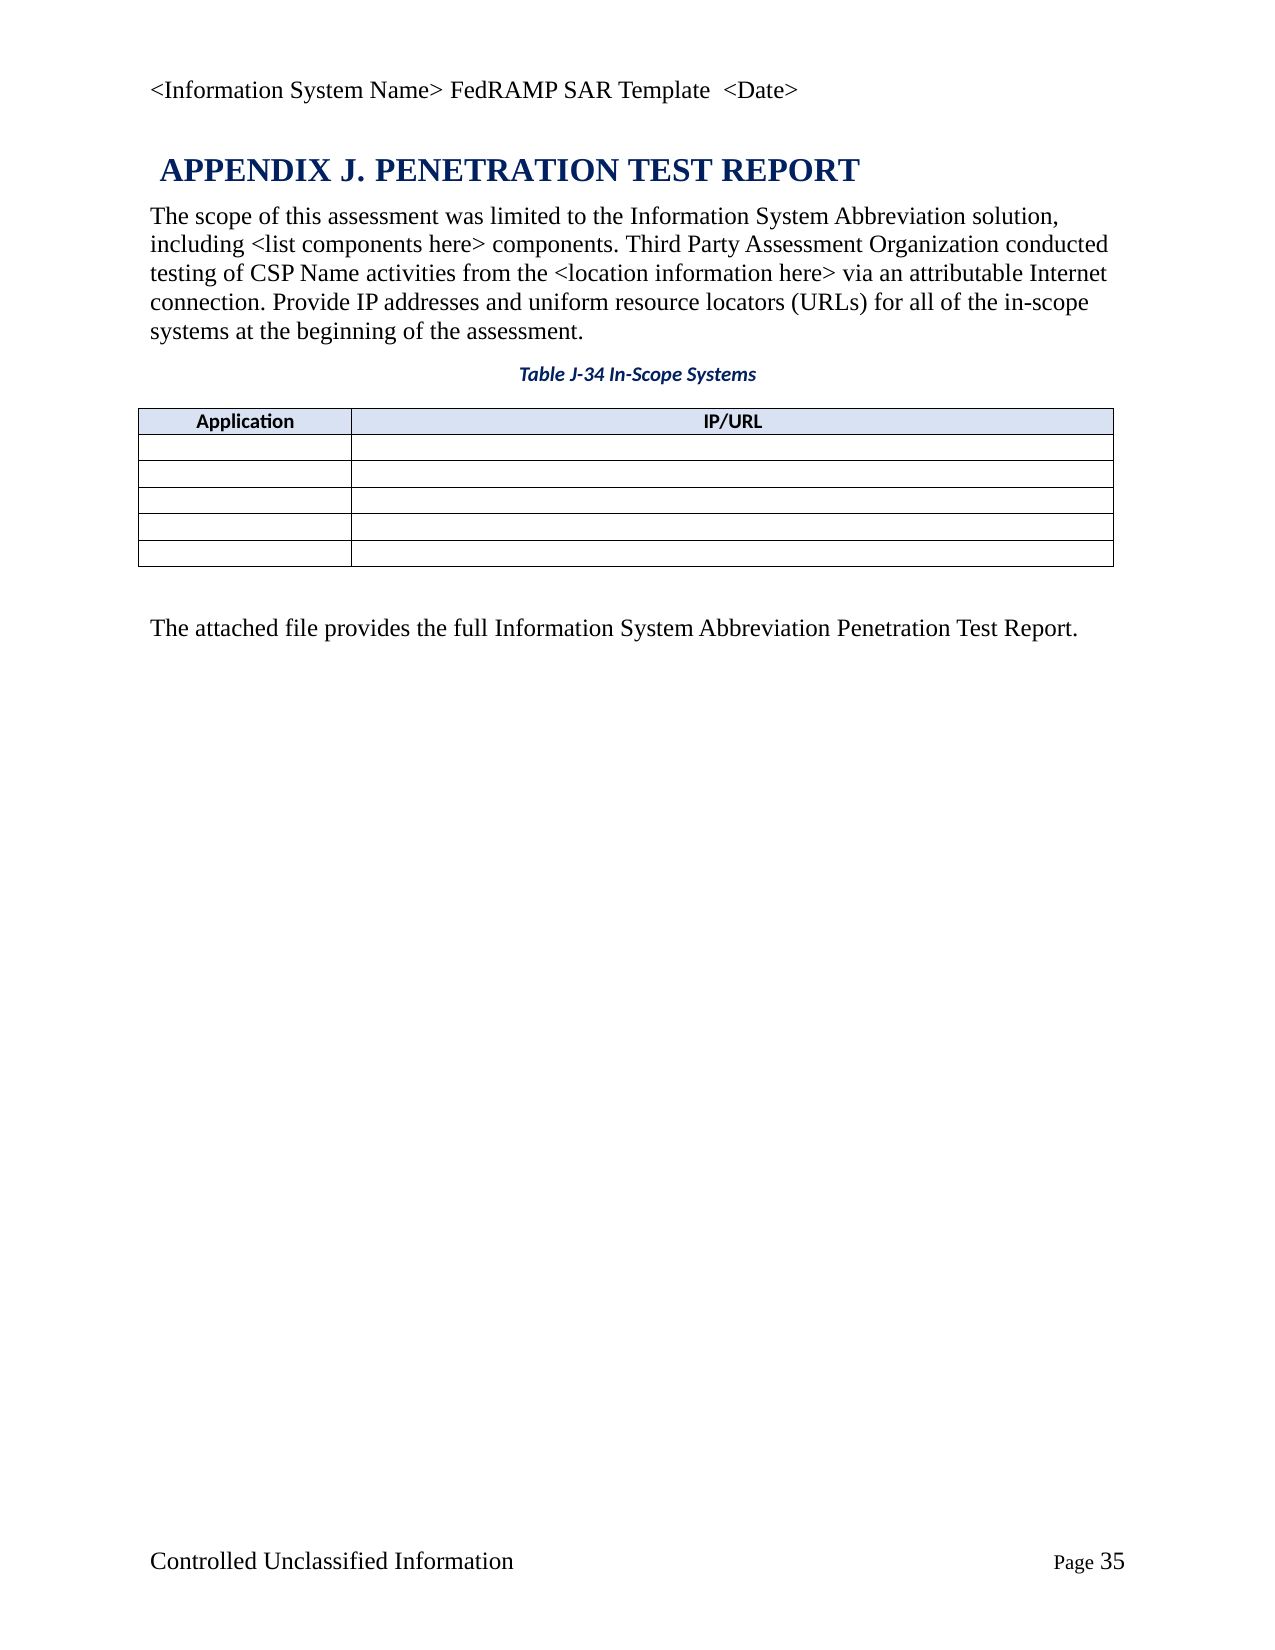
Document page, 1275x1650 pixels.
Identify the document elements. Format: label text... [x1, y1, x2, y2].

subtitle Penetration Test Report [159, 150, 1125, 188]
text The attached file provides the full Penetration Test Report. [150, 613, 1125, 641]
table_cell [352, 488, 1113, 513]
text The scope of this assessment was limited to the solution, including components. conducted testing of activities from the via an attributable Internet connection. Provide IP addresses and uniform resource locators (URLs) for all of the in-scope systems at the beginning of the assessment. [150, 201, 1125, 344]
table_cell [139, 461, 351, 487]
table_cell [352, 461, 1113, 487]
table_cell [352, 514, 1113, 540]
table_cell [352, 435, 1113, 460]
table_cell [139, 488, 351, 513]
table_header IP/URL [352, 409, 1113, 434]
table_header Application [139, 409, 351, 434]
table_cell [139, 435, 351, 460]
table_cell [352, 541, 1113, 566]
table_cell [139, 541, 351, 566]
table_cell [139, 514, 351, 540]
